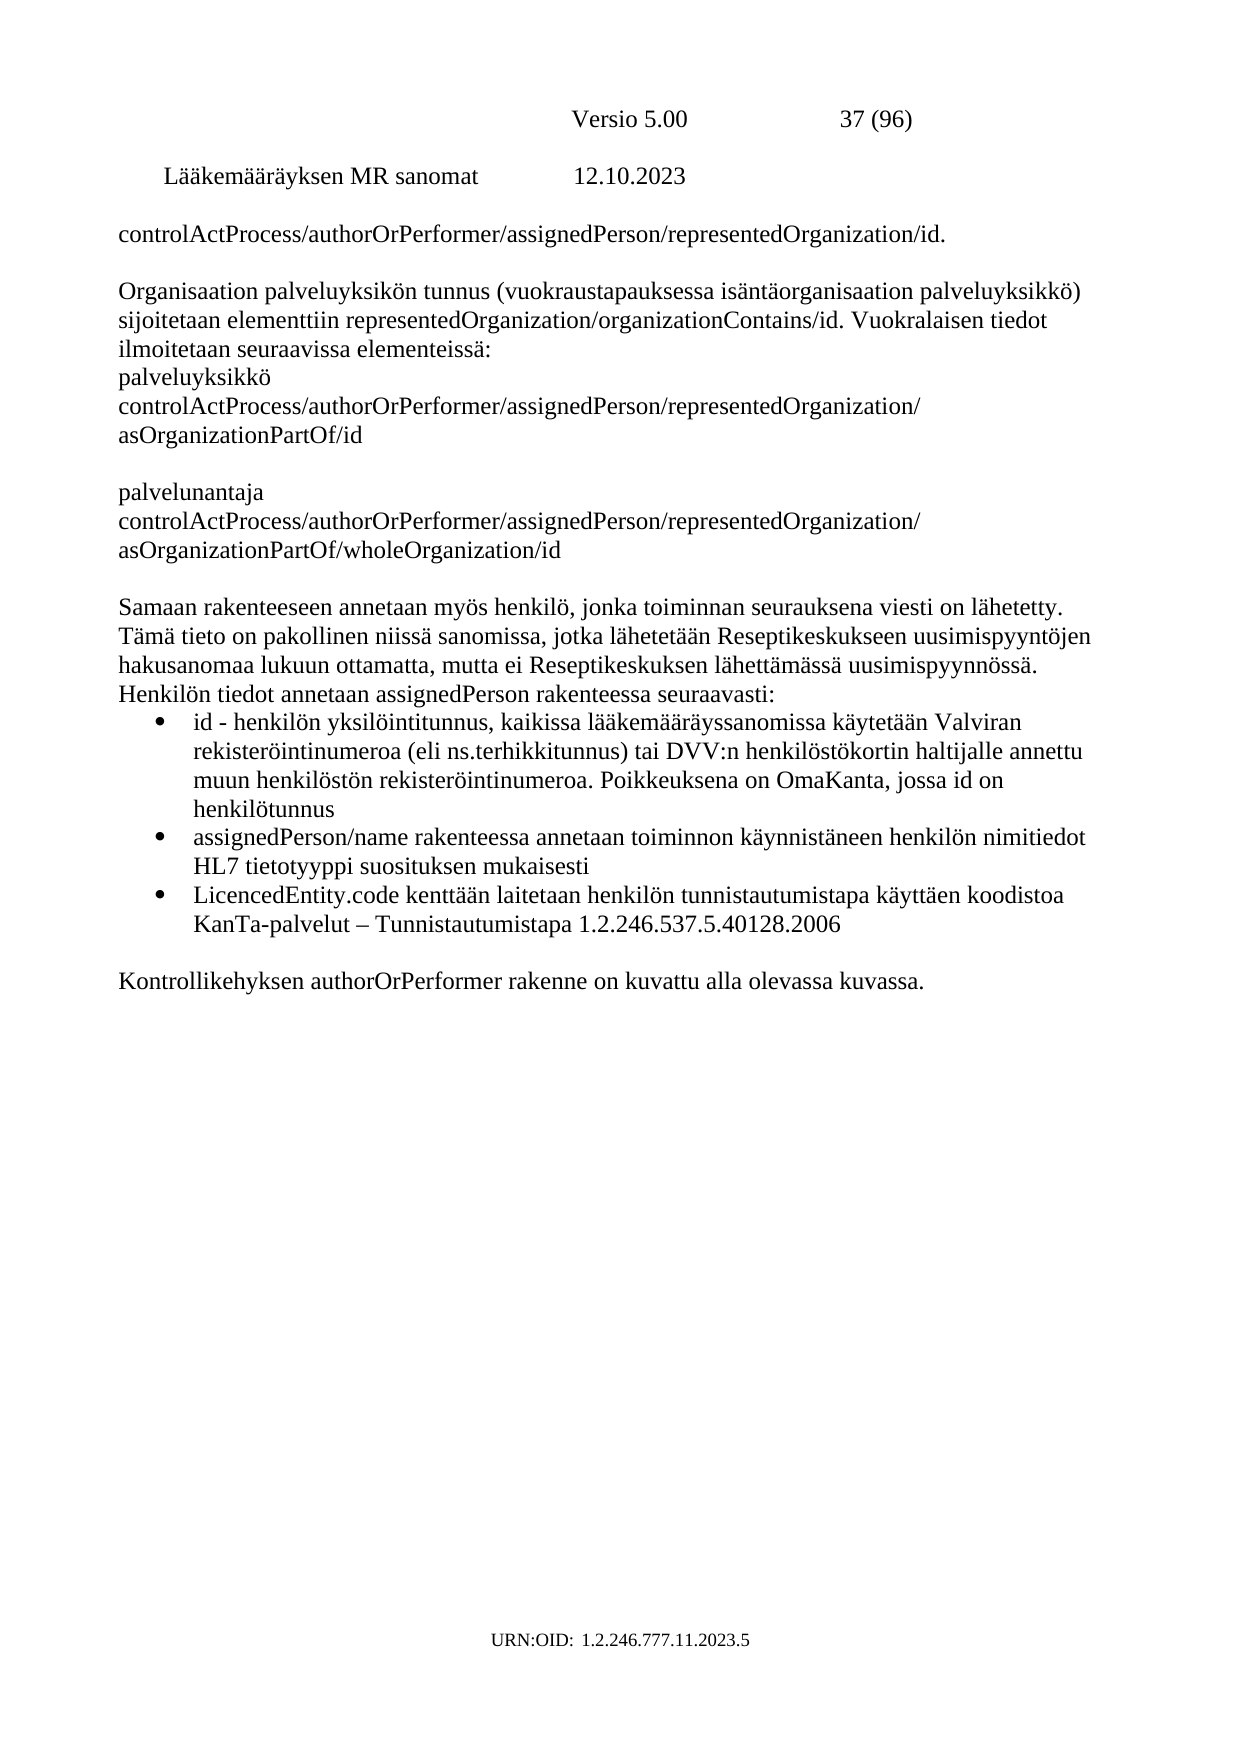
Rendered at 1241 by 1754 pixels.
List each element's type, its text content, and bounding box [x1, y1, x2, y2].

text controlActProcess/authorOrPerformer/assignedPerson/representedOrganization/asOrganizationPartOf/id [118, 391, 1122, 449]
text Samaan rakenteeseen annetaan myös henkilö, jonka toiminnan seurauksena viesti on lähetetty. Tämä tieto on pakollinen niissä sanomissa, jotka lähetetään Reseptikeskukseen uusimispyyntöjen hakusanomaa lukuun ottamatta, mutta ei Reseptikeskuksen lähettämässä uusimispyynnössä. Henkilön tiedot annetaan assignedPerson rakenteessa seuraavasti: [118, 592, 1122, 707]
list assignedPerson/name rakenteessa annetaan toiminnon käynnistäneen henkilön nimitiedot HL7 tietotyyppi suosituksen mukaisesti [156, 822, 1122, 880]
text palveluyksikkö [118, 362, 1122, 391]
text palvelunantaja [118, 477, 1122, 506]
text Organisaation palveluyksikön tunnus (vuokraustapauksessa isäntäorganisaation palveluyksikkö) sijoitetaan elementtiin representedOrganization/organizationContains/id. Vuokralaisen tiedot ilmoitetaan seuraavissa elementeissä: [118, 276, 1122, 362]
text controlActProcess/authorOrPerformer/assignedPerson/representedOrganization/asOrganizationPartOf/wholeOrganization/id [118, 506, 1122, 564]
list LicencedEntity.code kenttään laitetaan henkilön tunnistautumistapa käyttäen koodistoa KanTa-palvelut – Tunnistautumistapa 1.2.246.537.5.40128.2006 [156, 880, 1122, 937]
list id - henkilön yksilöintitunnus, kaikissa lääkemääräyssanomissa käytetään Valviran rekisteröintinumeroa (eli ns.terhikkitunnus) tai DVV:n henkilöstökortin haltijalle annettu muun henkilöstön rekisteröintinumeroa. Poikkeuksena on OmaKanta, jossa id on henkilötunnus [156, 707, 1122, 822]
text Kontrollikehyksen authorOrPerformer rakenne on kuvattu alla olevassa kuvassa. [118, 966, 1122, 995]
text controlActProcess/authorOrPerformer/assignedPerson/representedOrganization/id. [118, 219, 1122, 247]
